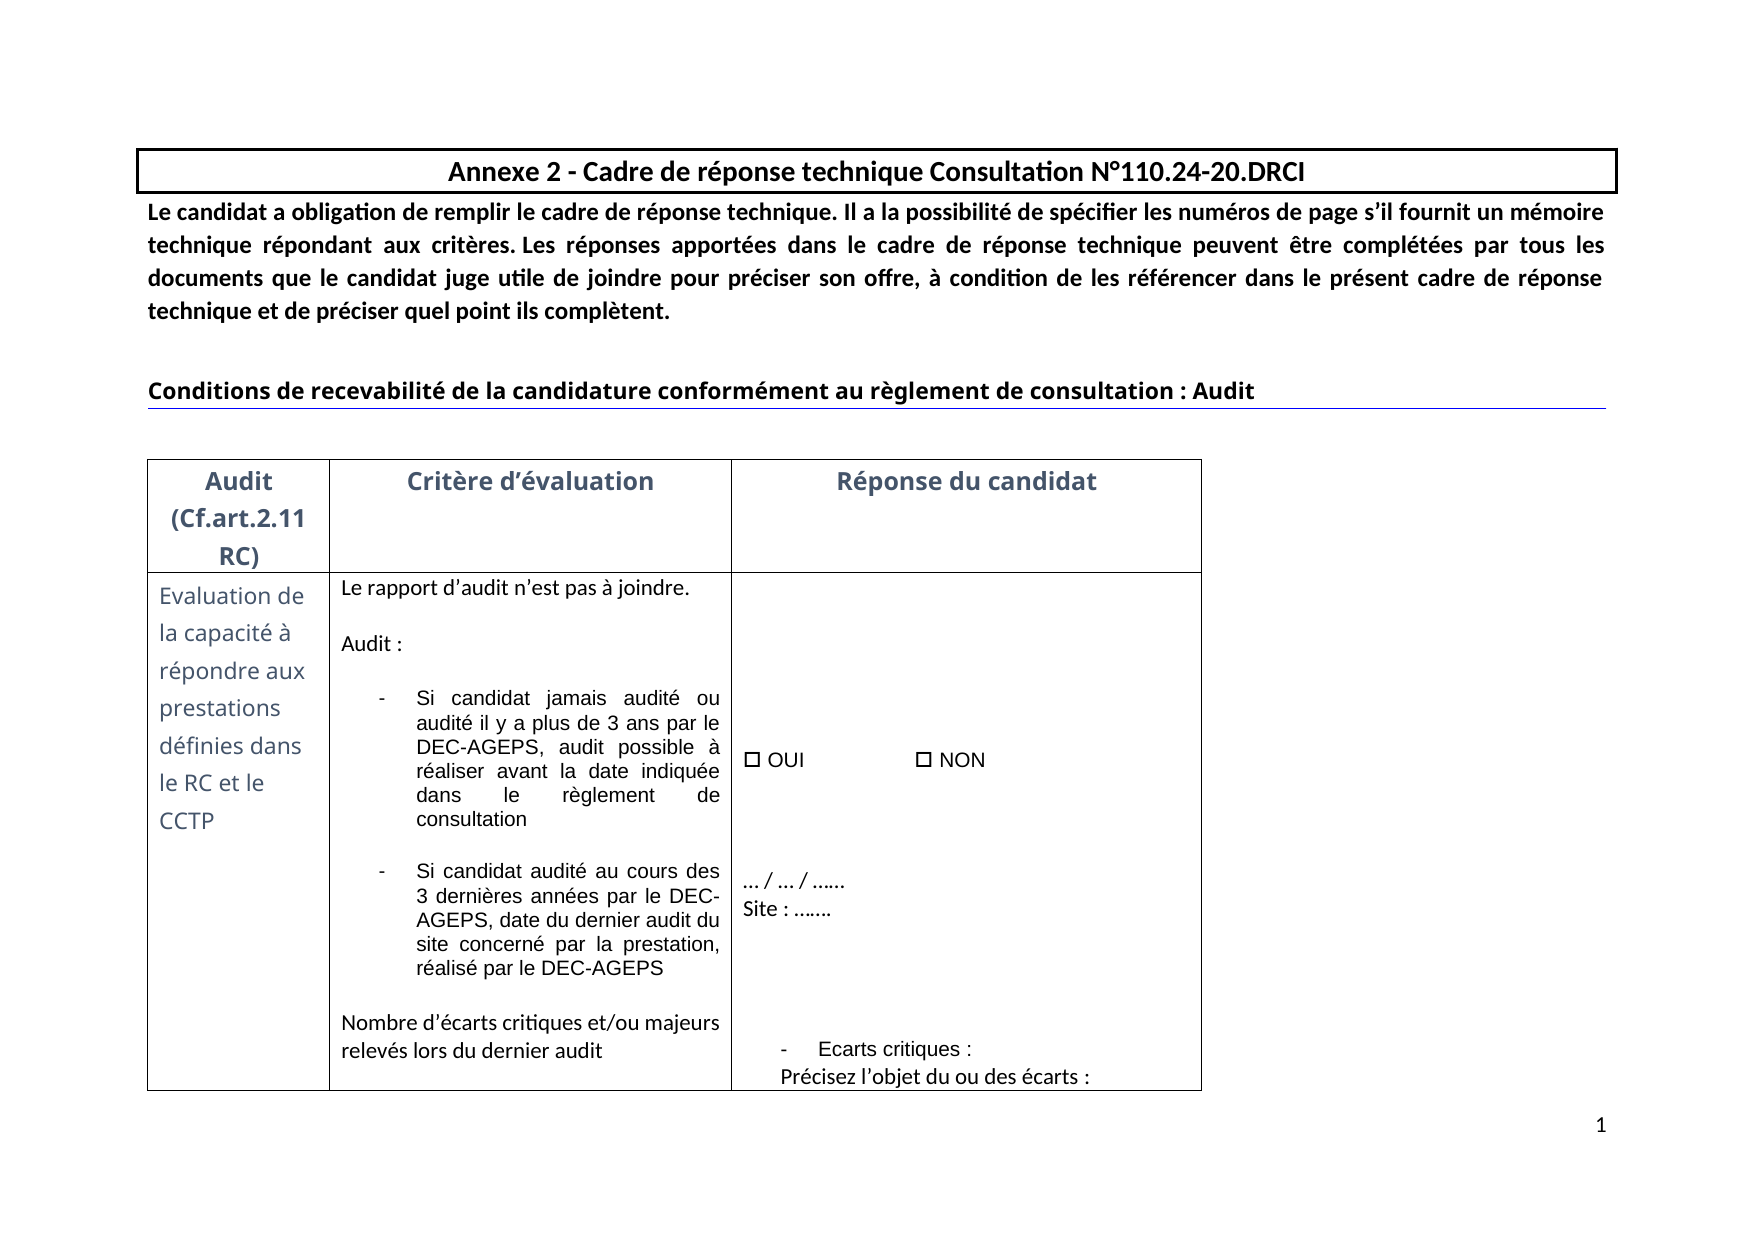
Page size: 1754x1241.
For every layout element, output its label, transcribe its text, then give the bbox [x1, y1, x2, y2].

table_header Critère d’évaluation [330, 460, 731, 572]
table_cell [148, 573, 329, 1090]
text Conditions de recevabilité de la candidature conformément au règlement de consultation : Audit [148, 375, 1606, 408]
text Le candidat a obligation de remplir le cadre de réponse technique. Il a la possibilité de spécifier les numéros de page s’il fournit un mémoire technique répondant aux critères. Les réponses apportées dans le cadre de réponse technique peuvent être complétées par tous les documents que le candidat juge utile de joindre pour préciser son offre, à condition de les référencer dans le présent cadre de réponse technique et de préciser quel point ils complètent. [148, 196, 1606, 326]
table_header Audit (Cf.art.2.11 RC) [148, 460, 329, 572]
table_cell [732, 573, 1201, 1090]
table_header Réponse du candidat [732, 460, 1201, 572]
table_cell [330, 573, 731, 1090]
text Annexe 2 - Cadre de réponse technique Consultation N°110.24-20.DRCI [139, 151, 1615, 191]
